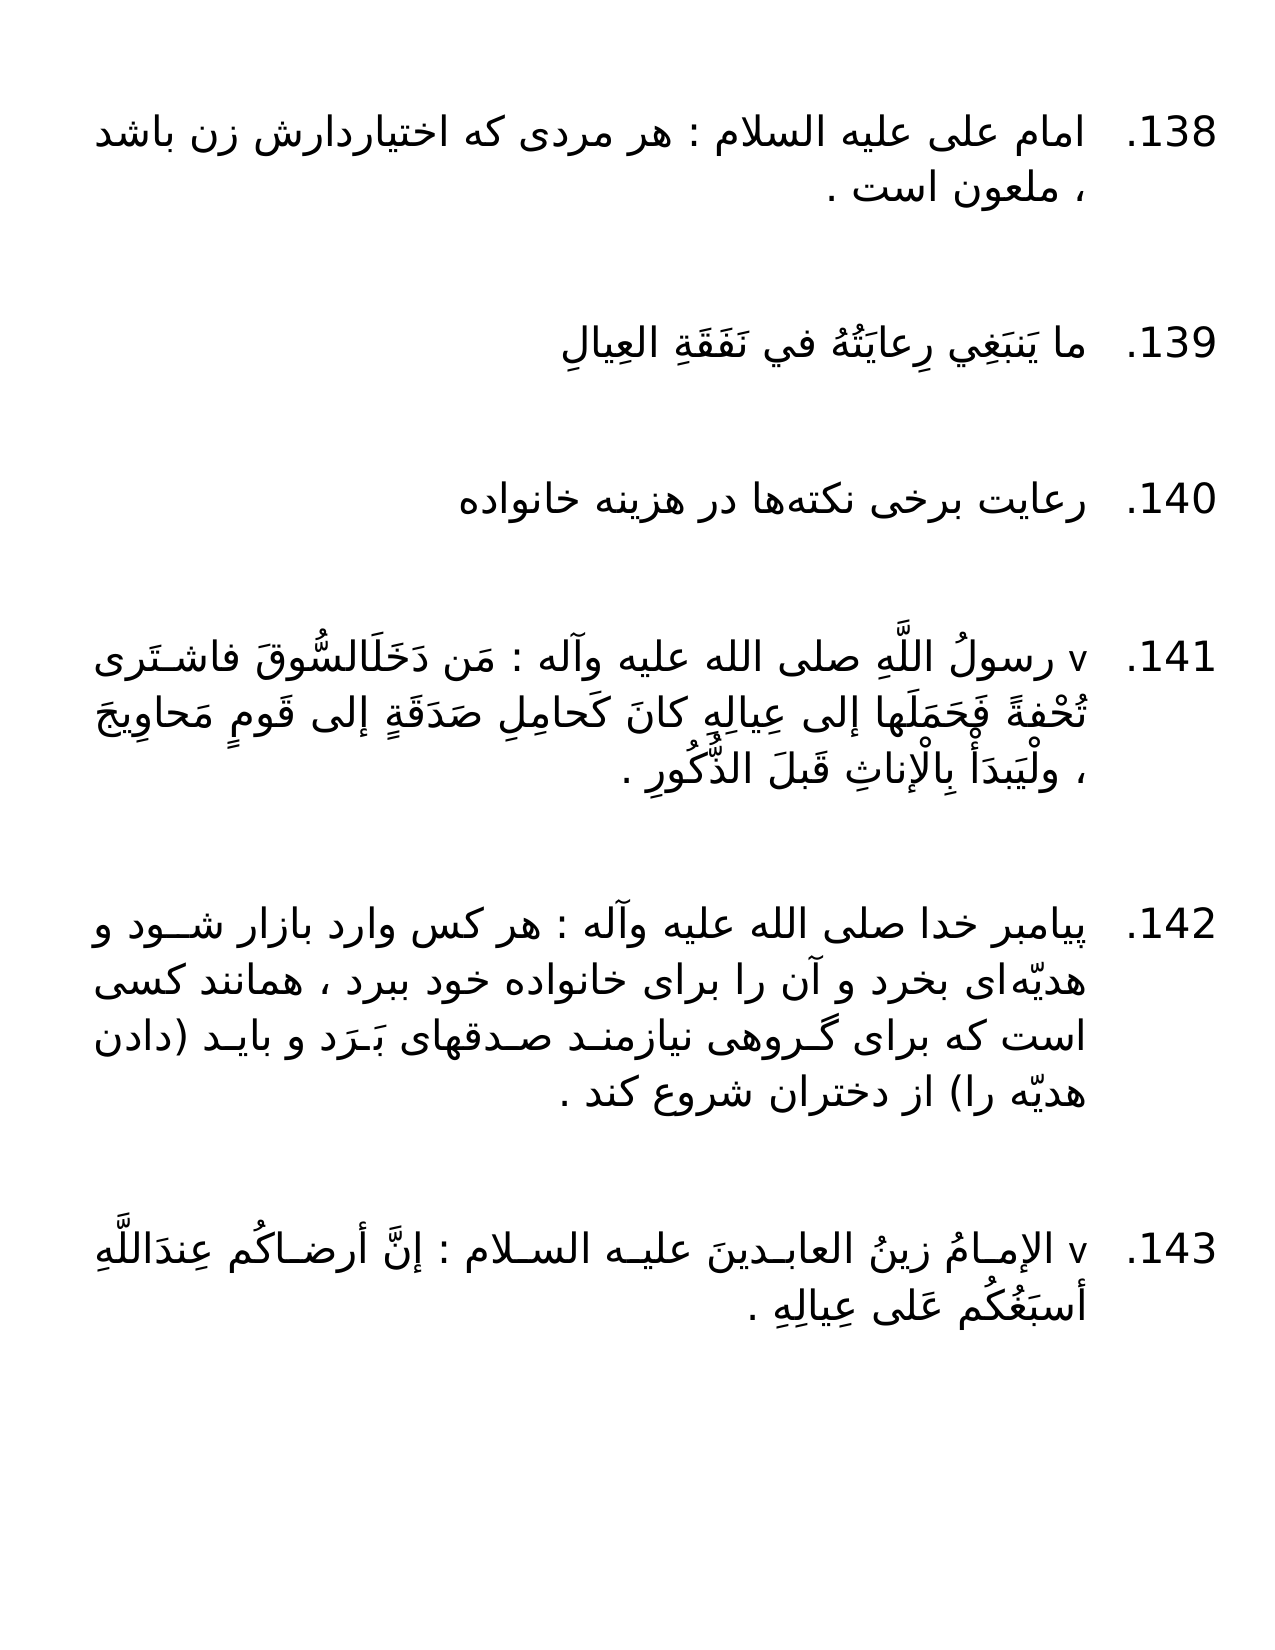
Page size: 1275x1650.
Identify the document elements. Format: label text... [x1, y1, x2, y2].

list امام على عليه السلام : هر مردى كه اختياردارش زن باشد ، ملعون است . [94, 107, 1125, 212]
list v رسولُ اللَّهِ صلى الله عليه وآله : مَن دَخَلَ‏السُّوقَ فاشتَرى‏ تُحْفةً فَحَمَلَها إلى‏ عِيالِهِ كانَ كَحامِلِ صَدَقَةٍ إلى‏ قَومٍ مَحاوِيجَ ، ولْيَبدَأْ بِالْإناثِ قَبلَ الذُّكُورِ . [94, 631, 1125, 793]
list ما يَنبَغِي رِعايَتُهُ في نَفَقَةِ العِيالِ‏ [94, 319, 1125, 367]
list v الإمامُ زينُ العابدينَ عليه السلام : إنَّ أرضاكُم عِندَاللَّهِ أسبَغُكُم عَلى‏ عِيالِهِ . [94, 1223, 1125, 1330]
list رعايت برخى نكته‌‏ها در هزينه خانواده‏ [94, 475, 1125, 523]
list پيامبر خدا صلى الله عليه وآله : هر كس وارد بازار شود و هديّه‏‌اى بخرد و آن را براى خانواده خود ببرد ، همانند كسى است كه براى گروهى نيازمند صدقه‏اى بَرَد و بايد (دادن هديّه را) از دختران شروع كند . [94, 900, 1125, 1116]
